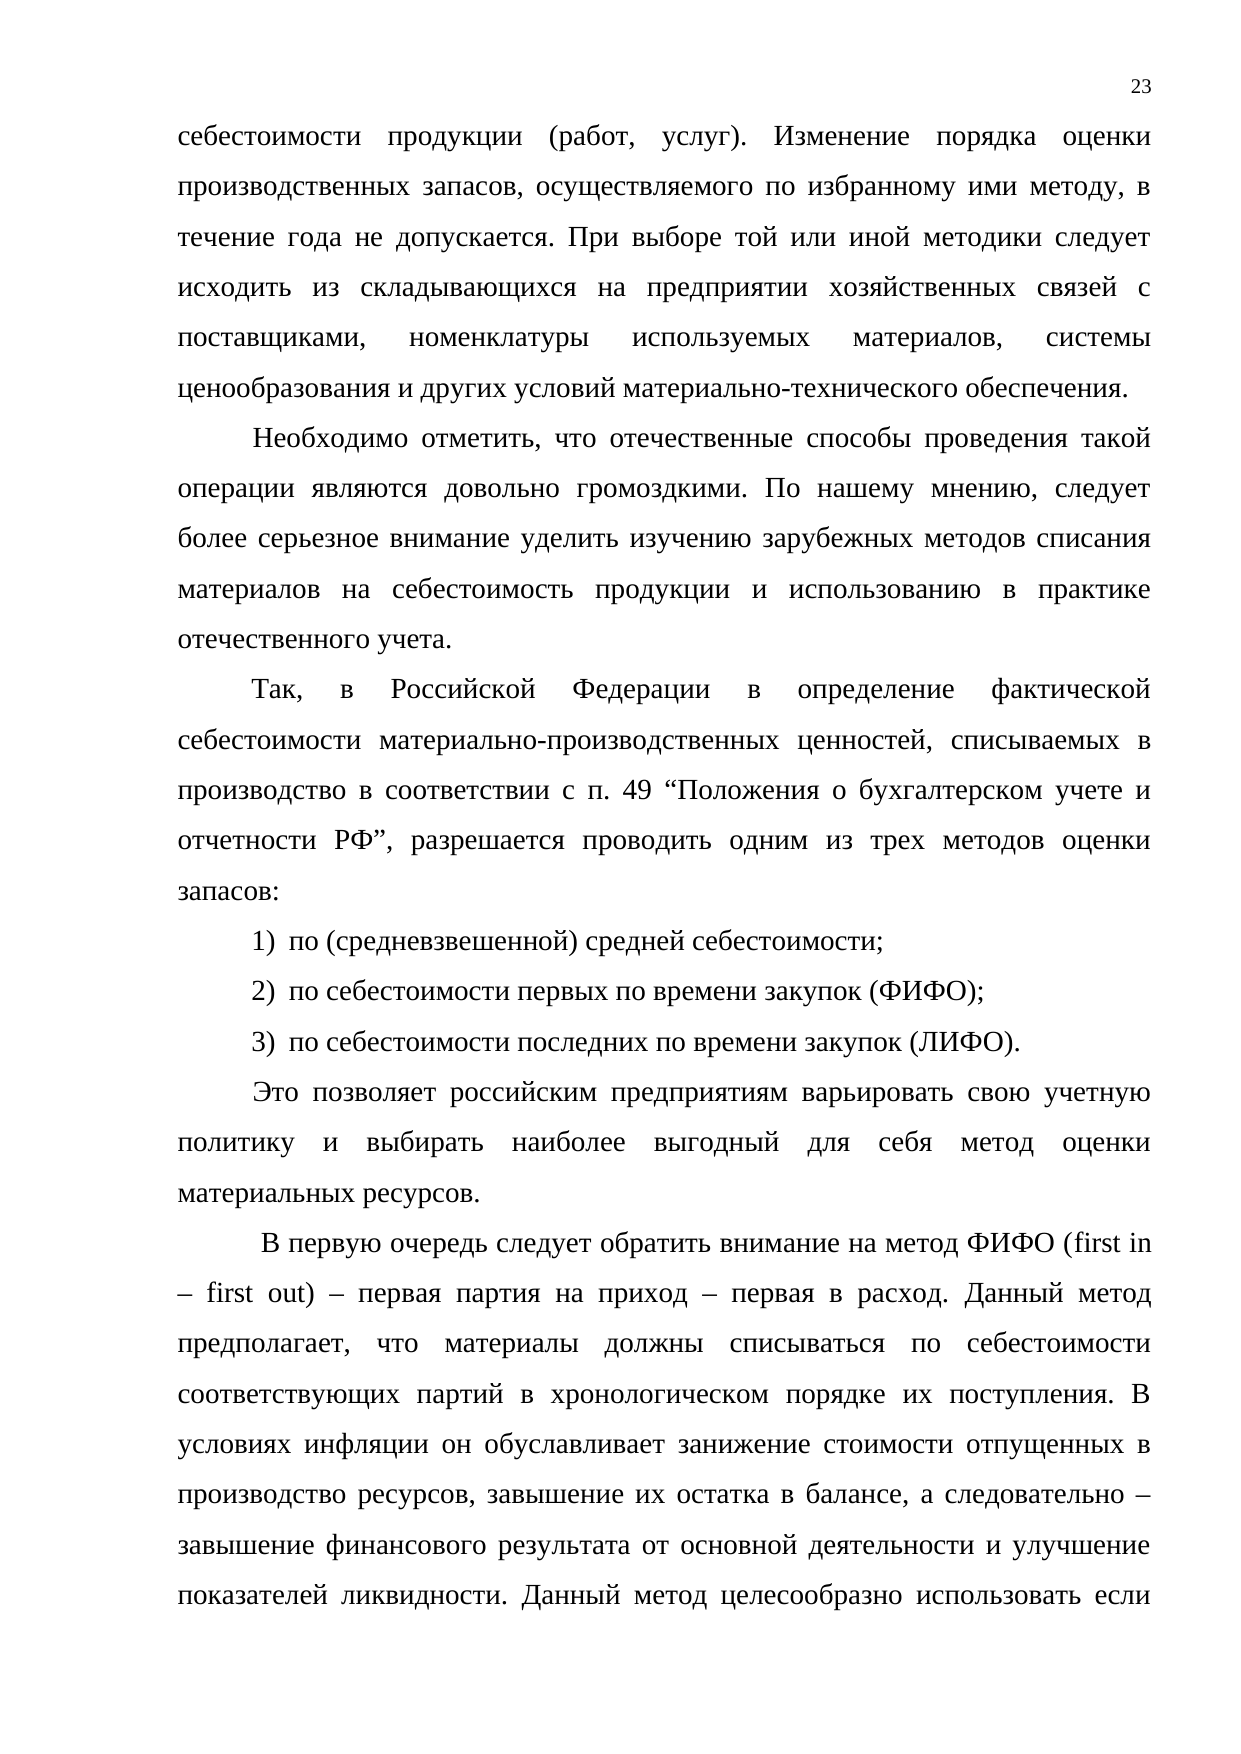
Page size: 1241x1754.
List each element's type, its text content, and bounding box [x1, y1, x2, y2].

text Необходимо отметить, что отечественные способы проведения такой операции являются довольно громоздкими. По нашему мнению, следует более серьезное внимание уделить изучению зарубежных методов списания материалов на себестоимость продукции и использованию в практике отечественного учета. [177, 420, 1152, 655]
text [177, 1225, 1152, 1611]
text Это позволяет российским предприятиям варьировать свою учетную политику и выбирать наиболее выгодный для себя метод оценки материальных ресурсов. [177, 1074, 1152, 1208]
list по себестоимости последних по времени закупок (ЛИФО). [251, 1024, 1152, 1057]
list по себестоимости первых по времени закупок (ФИФО); [251, 973, 1152, 1007]
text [177, 118, 1152, 403]
text Так, в Российской Федерации в определение фактической себестоимости материально-производственных ценностей, списываемых в производство в соответствии с п. 49 “Положения о бухгалтерском учете и отчетности РФ”, разрешается проводить одним из трех методов оценки запасов: [177, 672, 1152, 906]
list по (средневзвешенной) средней себестоимости; [251, 923, 1152, 957]
